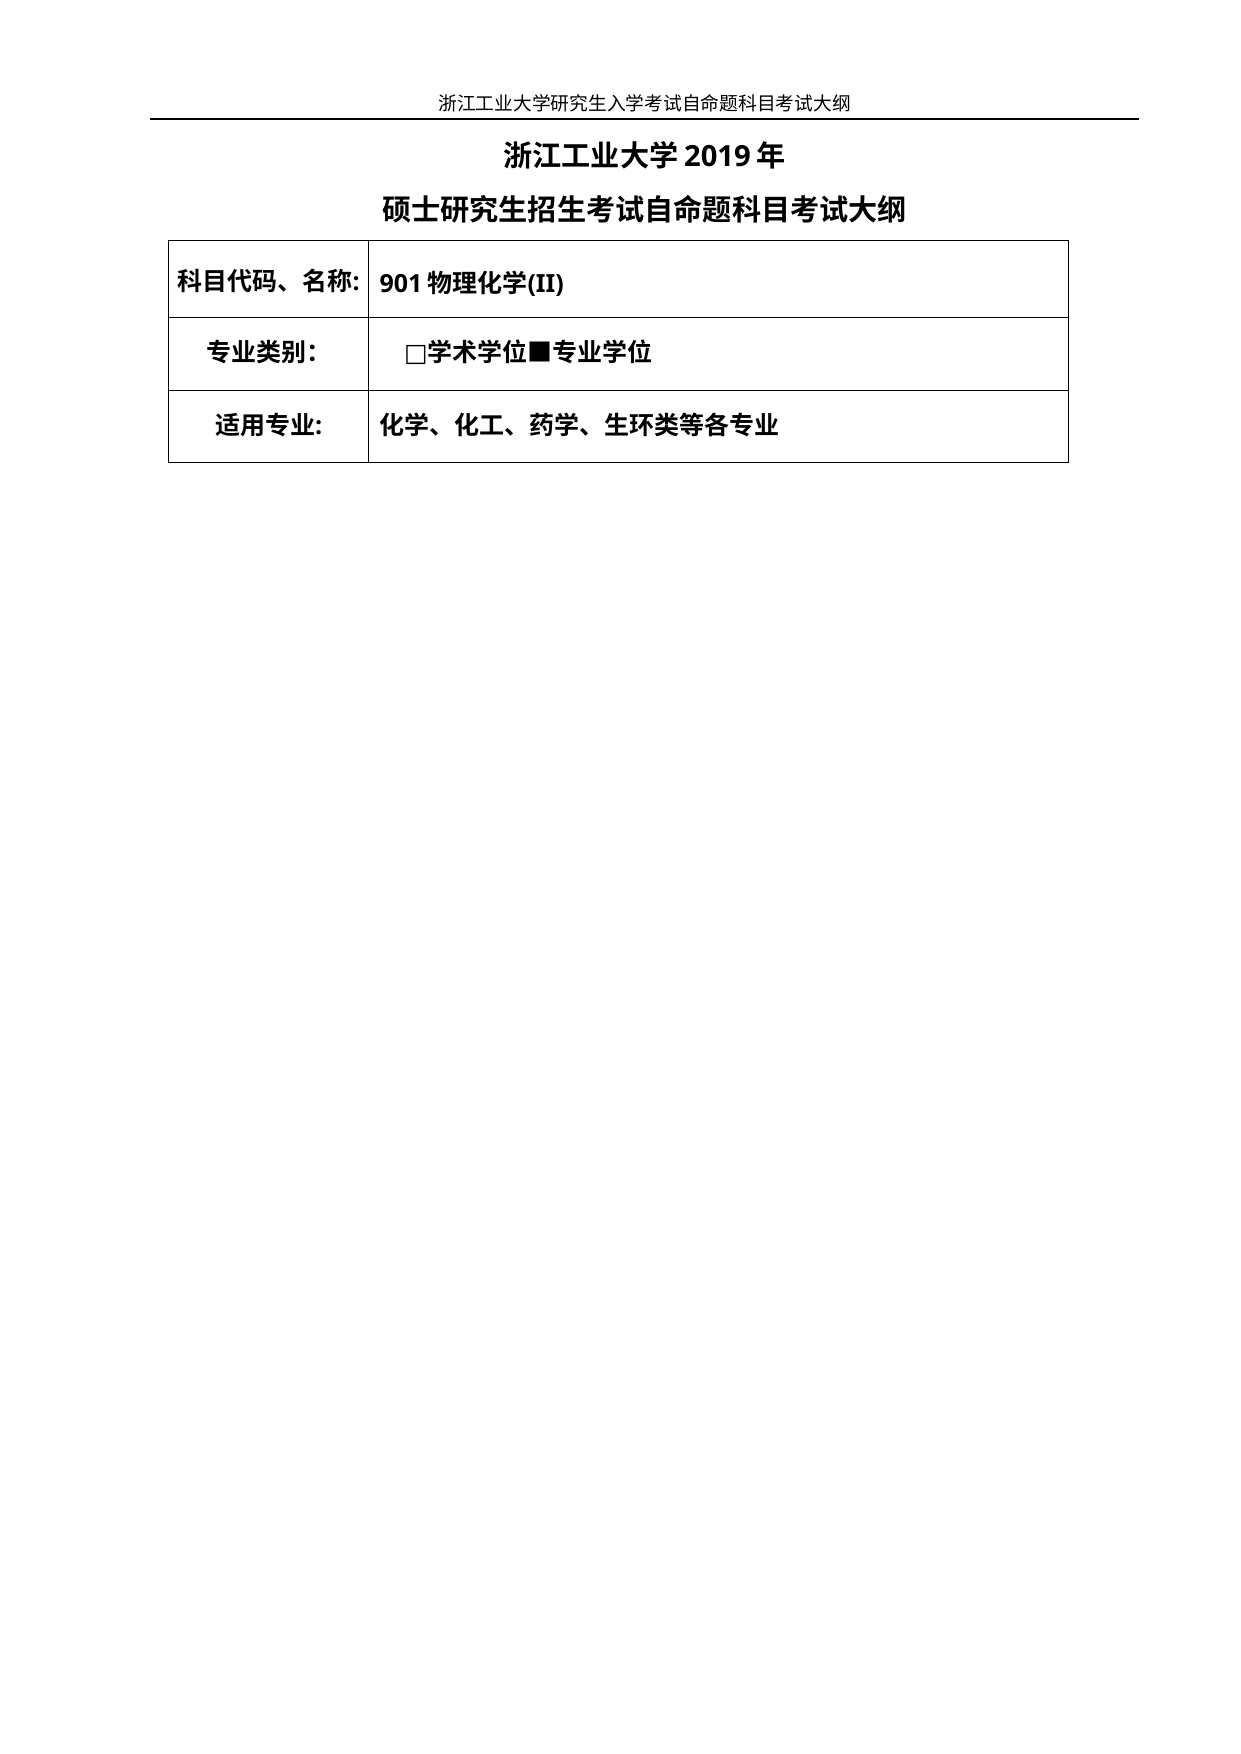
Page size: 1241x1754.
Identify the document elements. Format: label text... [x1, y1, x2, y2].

table_header 科目代码、名称: [169, 241, 368, 317]
table_cell 专业类别： [169, 318, 368, 390]
text 浙江工业大学2019年 [150, 132, 1139, 175]
text 硕士研究生招生考试自命题科目考试大纲 [150, 175, 1139, 240]
table_cell □学术学位■专业学位 [369, 318, 1068, 390]
table_cell 适用专业: [169, 391, 368, 462]
table_header 901物理化学(II) [369, 241, 1068, 317]
table_cell 化学、化工、药学、生环类等各专业 [369, 391, 1068, 462]
